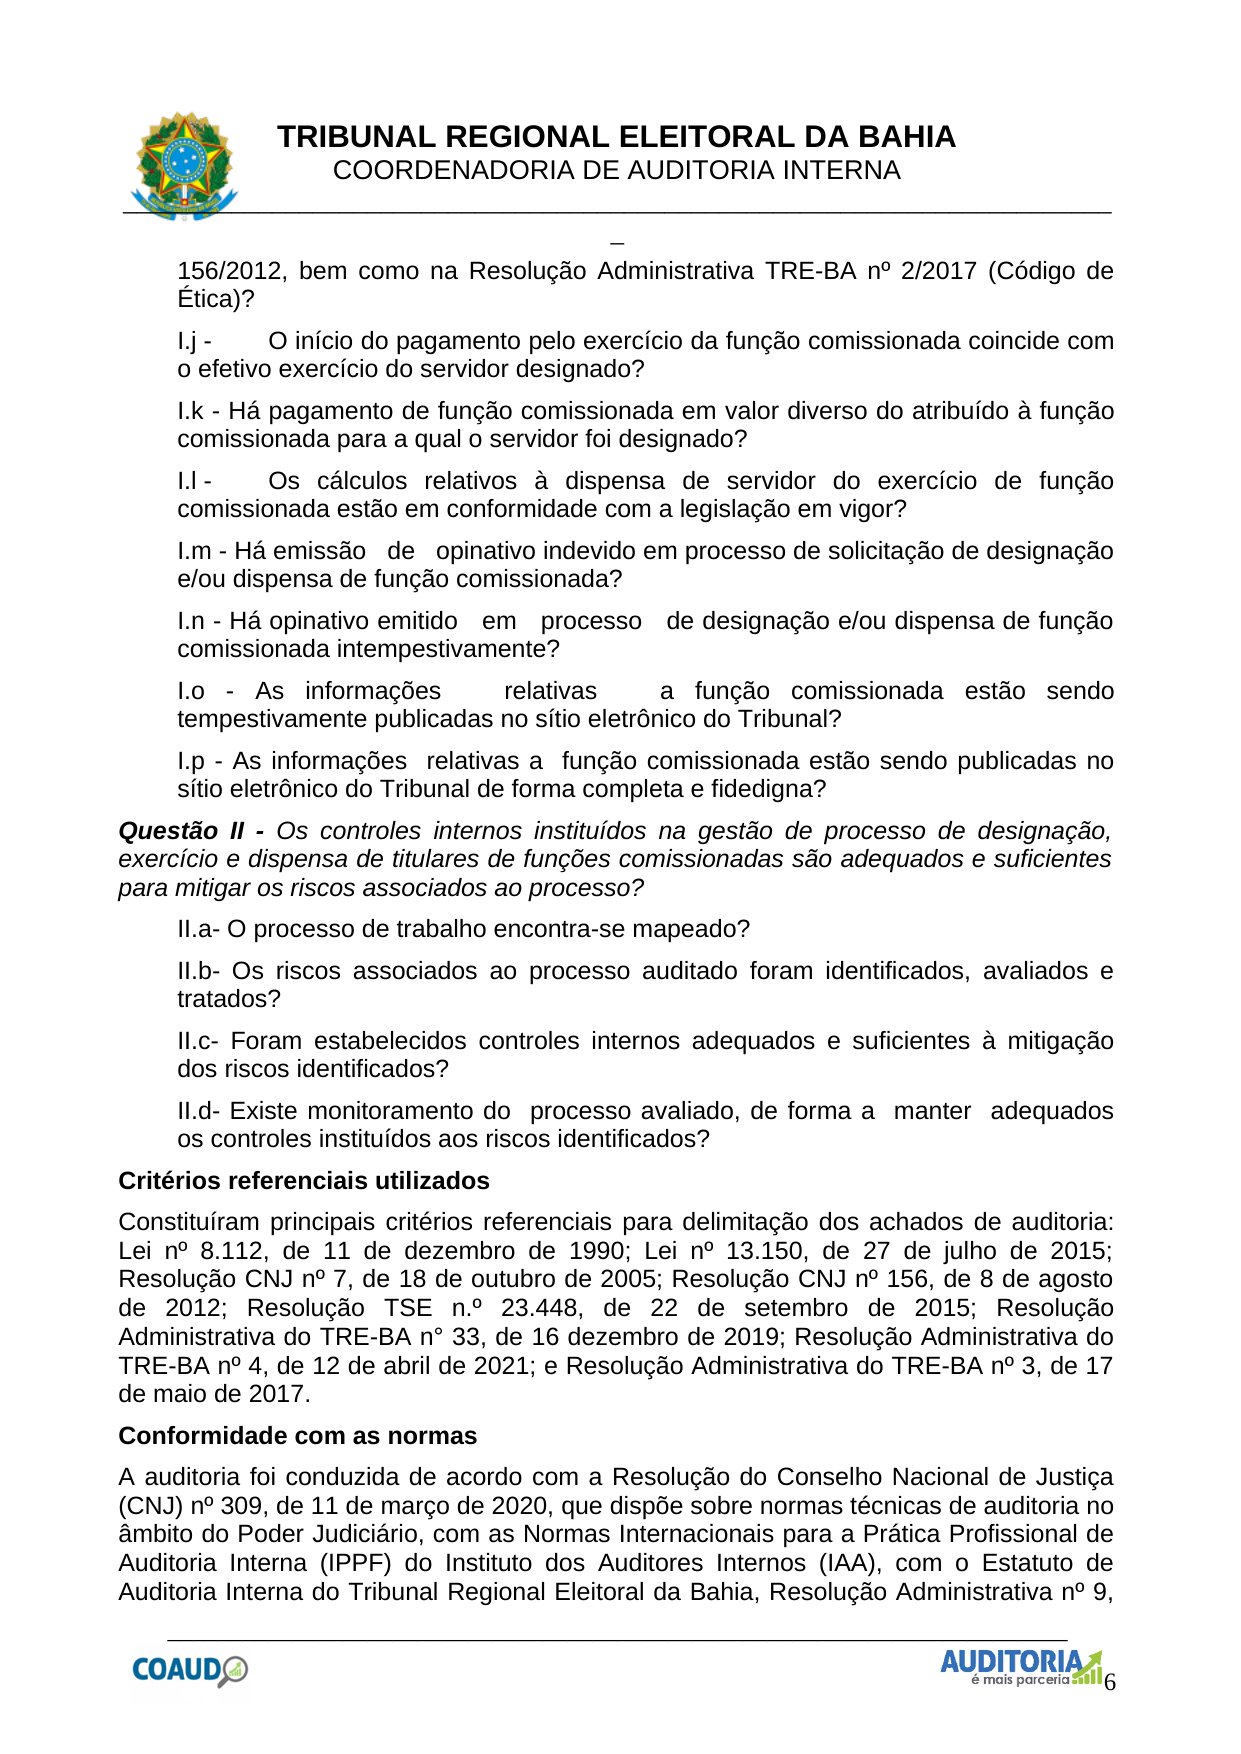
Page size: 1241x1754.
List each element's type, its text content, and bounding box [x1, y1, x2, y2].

picture [130, 1644, 254, 1703]
text Critérios referenciais utilizados [118, 1166, 1116, 1194]
text Constituíram principais critérios referenciais para delimitação dos achados de auditoria: Lei nº 8.112, de 11 de dezembro de 1990; Lei nº 13.150, de 27 de julho de 2015; Resolução CNJ nº 7, de 18 de outubro de 2005; Resolução CNJ nº 156, de 8 de agosto de 2012; Resolução TSE n.º 23.448, de 22 de setembro de 2015; Resolução Administrativa do TRE-BA n° 33, de 16 dezembro de 2019; Resolução Administrativa do TRE-BA nº 4, de 12 de abril de 2021; e Resolução Administrativa do TRE-BA nº 3, de 17 de maio de 2017. [118, 1207, 1116, 1408]
picture [938, 1644, 1104, 1691]
text II.a- O processo de trabalho encontra-se mapeado? [177, 914, 1116, 943]
text I.p - As informações relativas a função comissionada estão sendo publicadas no sítio eletrônico do Tribunal de forma completa e fidedigna? [177, 746, 1116, 803]
text I.o - As informações relativas a função comissionada estão sendo tempestivamente publicadas no sítio eletrônico do Tribunal? [177, 676, 1116, 733]
text II.c- Foram estabelecidos controles internos adequados e suficientes à mitigação dos riscos identificados? [177, 1026, 1116, 1083]
text I.m - Há emissão de opinativo indevido em processo de solicitação de designação e/ou dispensa de função comissionada? [177, 536, 1116, 593]
text I.n - Há opinativo emitido em processo de designação e/ou dispensa de função comissionada intempestivamente? [177, 606, 1116, 663]
picture [127, 109, 243, 212]
text II.d- Existe monitoramento do processo avaliado, de forma a manter adequados os controles instituídos aos riscos identificados? [177, 1096, 1116, 1153]
picture [127, 214, 243, 223]
text I.k - Há pagamento de função comissionada em valor diverso do atribuído à função comissionada para a qual o servidor foi designado? [177, 396, 1116, 453]
text II.b- Os riscos associados ao processo auditado foram identificados, avaliados e tratados? [177, 956, 1116, 1013]
text Conformidade com as normas [118, 1421, 1116, 1449]
text I.j - O início do pagamento pelo exercício da função comissionada coincide com o efetivo exercício do servidor designado? [177, 326, 1116, 383]
text I.l - Os cálculos relativos à dispensa de servidor do exercício de função comissionada estão em conformidade com a legislação em vigor? [177, 466, 1116, 523]
text Questão II - Os controles internos instituídos na gestão de processo de designação, exercício e dispensa de titulares de funções comissionadas são adequados e suficientes para mitigar os riscos associados ao processo? [118, 816, 1116, 902]
